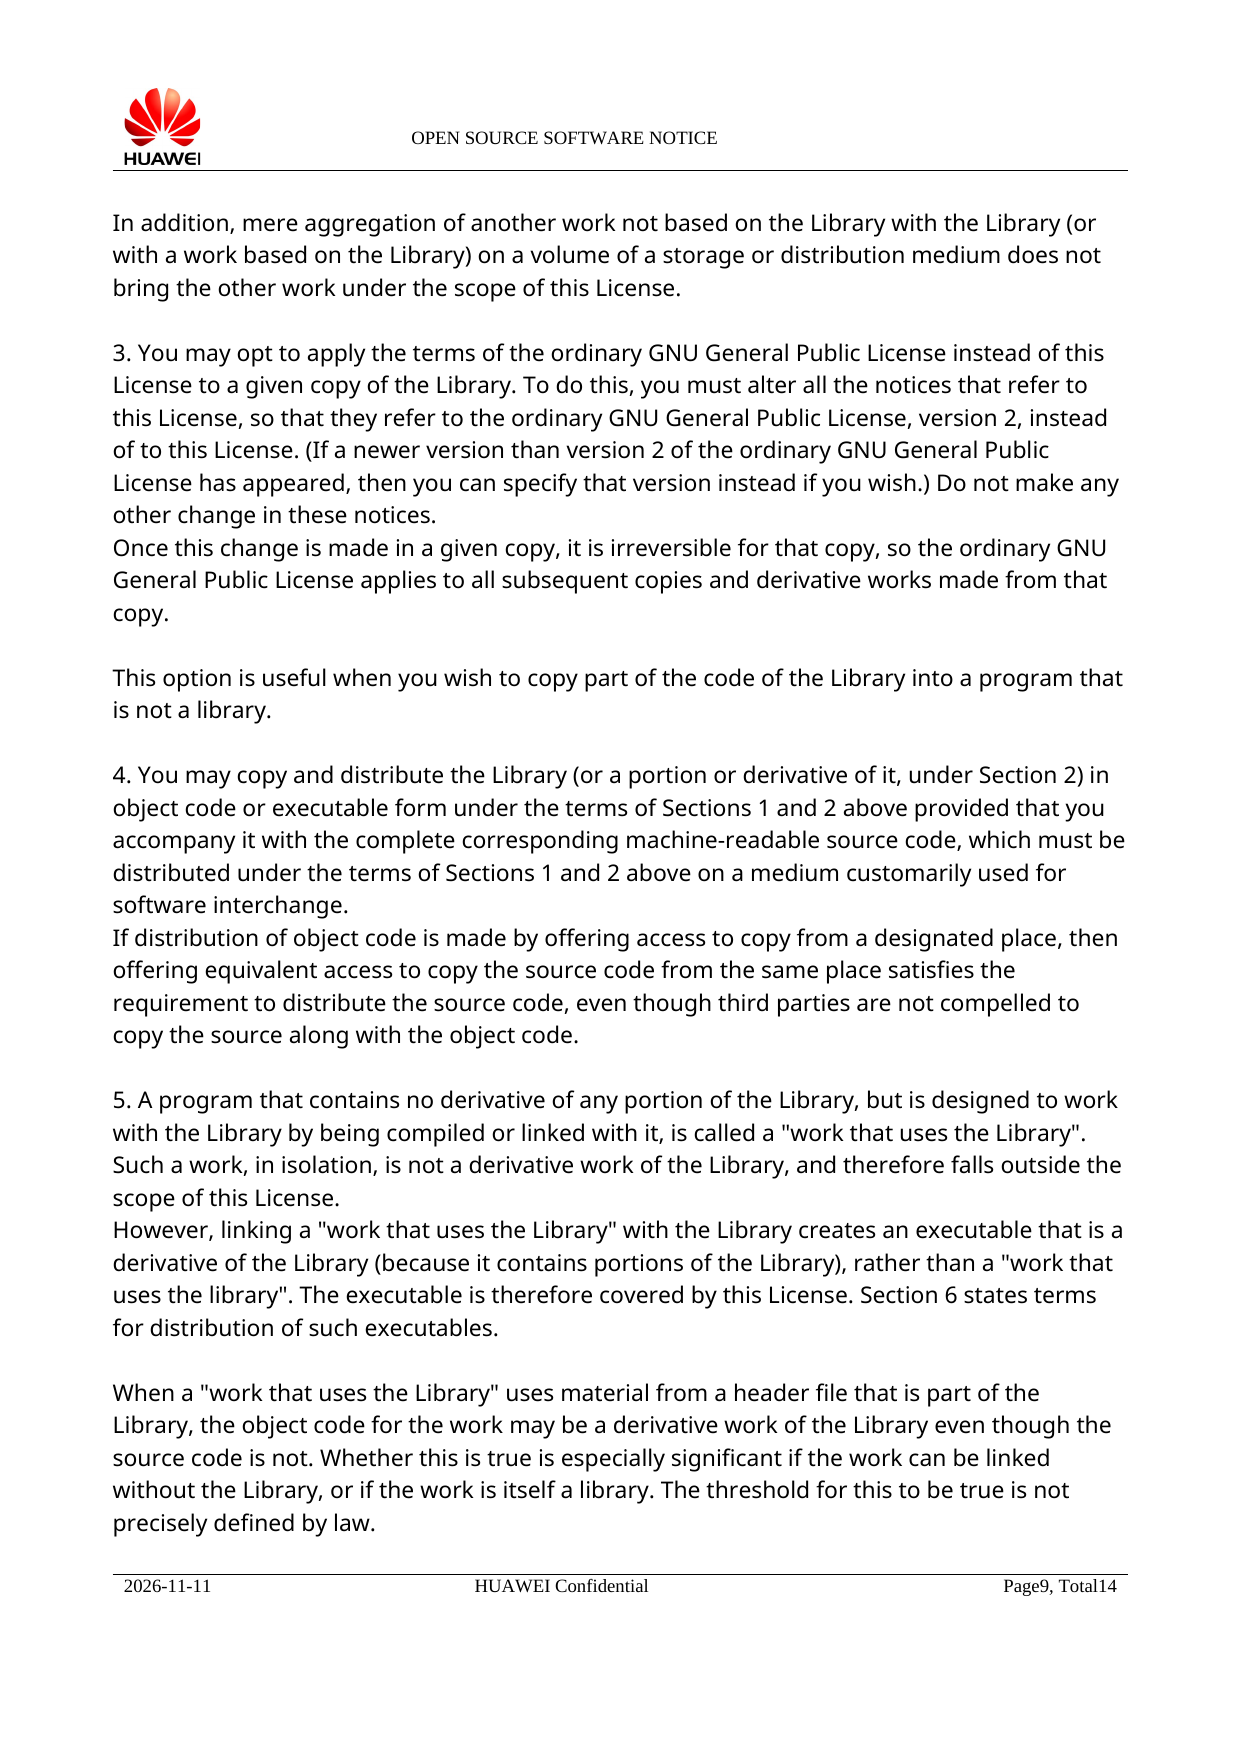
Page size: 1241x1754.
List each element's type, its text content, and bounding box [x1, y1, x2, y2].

text Once this change is made in a given copy, it is irreversible for that copy, so the ordinary GNU General Public License applies to all subsequent copies and derivative works made from that copy. [112, 531, 1128, 629]
text If distribution of object code is made by offering access to copy from a designated place, then offering equivalent access to copy the source code from the same place satisfies the requirement to distribute the source code, even though third parties are not compelled to copy the source along with the object code. [112, 921, 1128, 1051]
text In addition, mere aggregation of another work not based on the Library with the Library (or with a work based on the Library) on a volume of a storage or distribution medium does not bring the other work under the scope of this License. [112, 206, 1128, 304]
text 5. A program that contains no derivative of any portion of the Library, but is designed to work with the Library by being compiled or linked with it, is called a "work that uses the Library". Such a work, in isolation, is not a derivative work of the Library, and therefore falls outside the scope of this License. [112, 1084, 1128, 1214]
text 3. You may opt to apply the terms of the ordinary GNU General Public License instead of this License to a given copy of the Library. To do this, you must alter all the notices that refer to this License, so that they refer to the ordinary GNU General Public License, version 2, instead of to this License. (If a newer version than version 2 of the ordinary GNU General Public License has appeared, then you can specify that version instead if you wish.) Do not make any other change in these notices. [112, 336, 1128, 531]
text 4. You may copy and distribute the Library (or a portion or derivative of it, under Section 2) in object code or executable form under the terms of Sections 1 and 2 above provided that you accompany it with the complete corresponding machine-readable source code, which must be distributed under the terms of Sections 1 and 2 above on a medium customarily used for software interchange. [112, 759, 1128, 921]
text When a "work that uses the Library" uses material from a header file that is part of the Library, the object code for the work may be a derivative work of the Library even though the source code is not. Whether this is true is especially significant if the work can be linked without the Library, or if the work is itself a library. The threshold for this to be true is not precisely defined by law. [112, 1376, 1128, 1539]
text However, linking a "work that uses the Library" with the Library creates an executable that is a derivative of the Library (because it contains portions of the Library), rather than a "work that uses the library". The executable is therefore covered by this License. Section 6 states terms for distribution of such executables. [112, 1214, 1128, 1344]
picture [124, 88, 201, 165]
text This option is useful when you wish to copy part of the code of the Library into a program that is not a library. [112, 661, 1128, 726]
